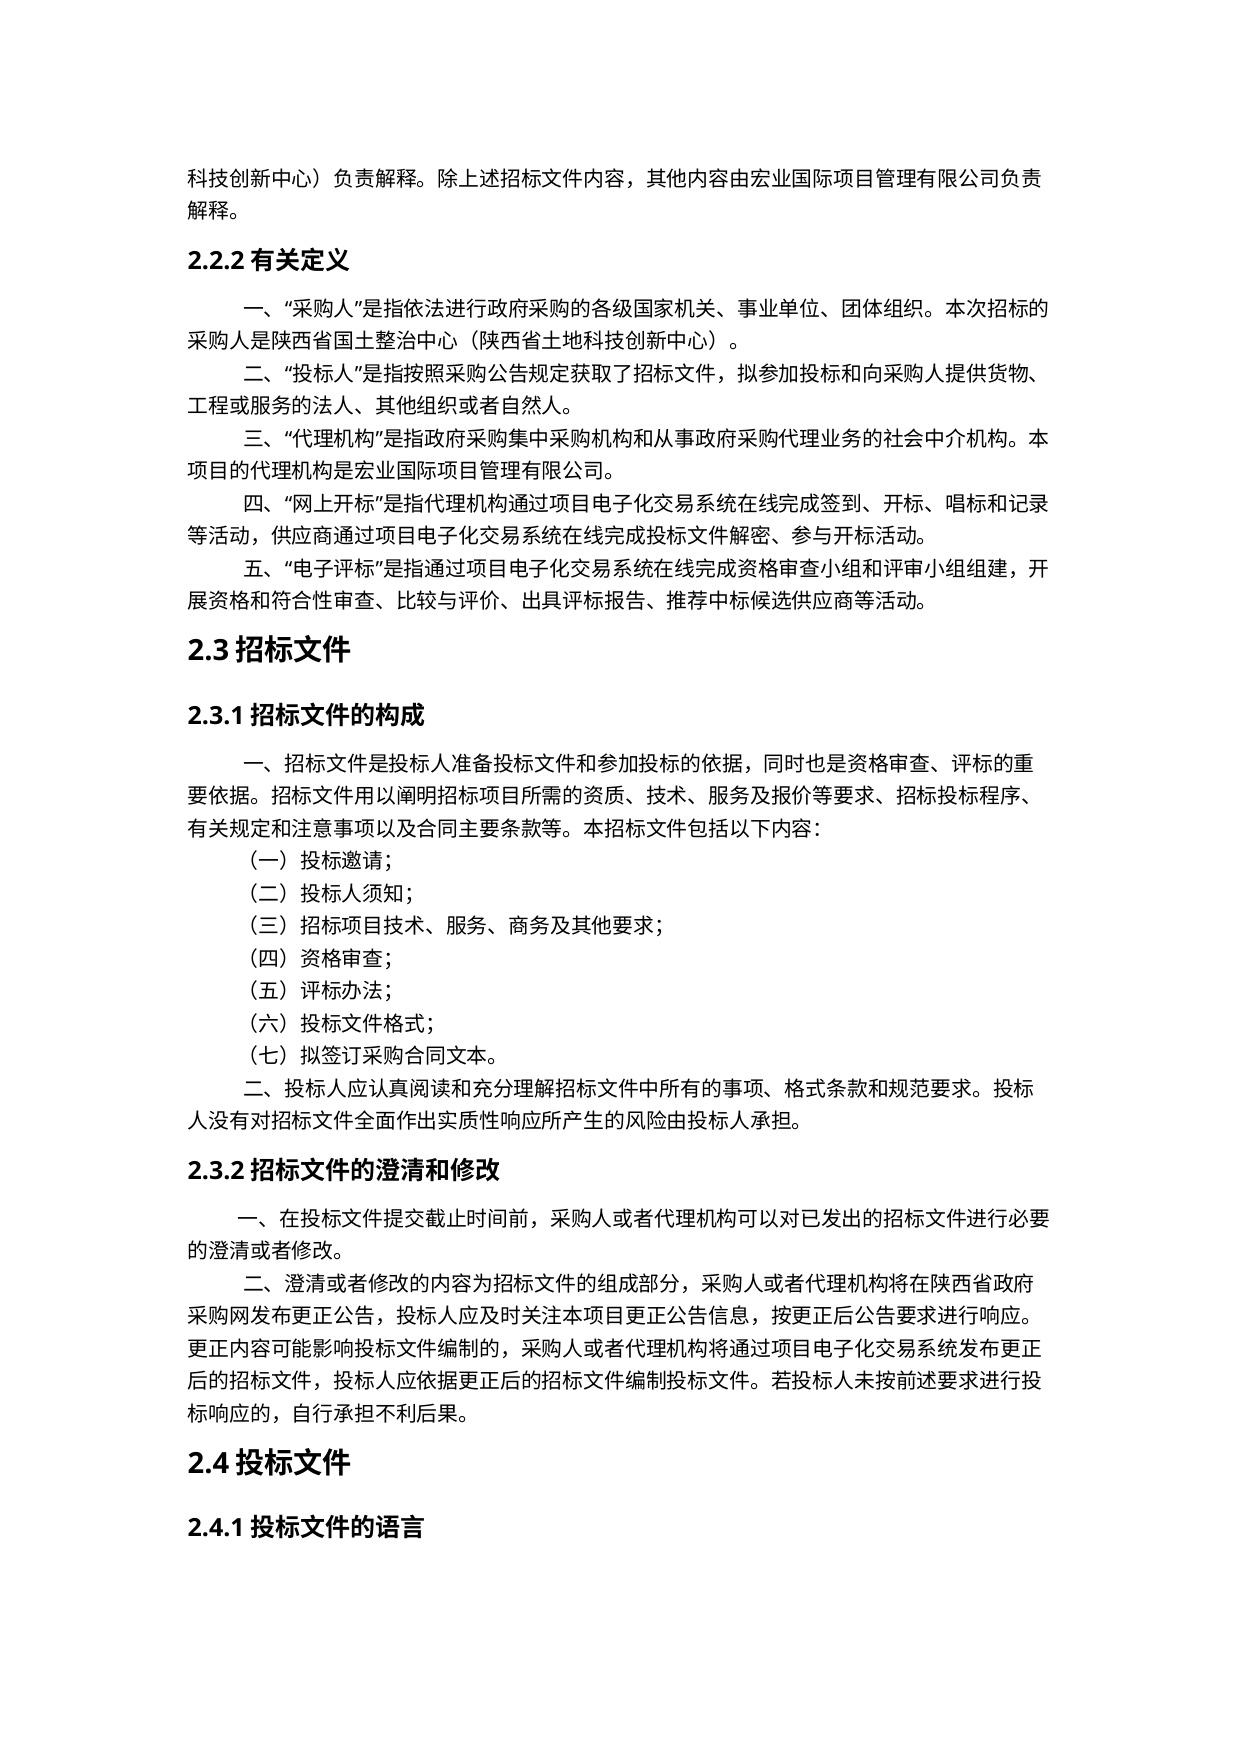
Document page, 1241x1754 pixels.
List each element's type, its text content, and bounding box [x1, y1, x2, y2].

text （五）评标办法； [187, 974, 1053, 1007]
text （三）招标项目技术、服务、商务及其他要求； [187, 909, 1053, 942]
text 二、澄清或者修改的内容为招标文件的组成部分，采购人或者代理机构将在陕西省政府采购网发布更正公告，投标人应及时关注本项目更正公告信息，按更正后公告要求进行响应。更正内容可能影响投标文件编制的，采购人或者代理机构将通过项目电子化交易系统发布更正后的招标文件，投标人应依据更正后的招标文件编制投标文件。若投标人未按前述要求进行投标响应的，自行承担不利后果。 [187, 1267, 1053, 1429]
text 2.2.2有关定义 [187, 227, 1053, 292]
text 2.3.1招标文件的构成 [187, 682, 1053, 747]
text 二、投标人应认真阅读和充分理解招标文件中所有的事项、格式条款和规范要求。投标人没有对招标文件全面作出实质性响应所产生的风险由投标人承担。 [187, 1072, 1053, 1137]
text 2.4.1投标文件的语言 [187, 1494, 1053, 1559]
text （一）投标邀请； [187, 844, 1053, 877]
text 2.3招标文件 [187, 617, 1053, 682]
text 一、在投标文件提交截止时间前，采购人或者代理机构可以对已发出的招标文件进行必要的澄清或者修改。 [187, 1202, 1053, 1267]
text 二、“投标人”是指按照采购公告规定获取了招标文件，拟参加投标和向采购人提供货物、工程或服务的法人、其他组织或者自然人。 [187, 357, 1053, 422]
text （四）资格审查； [187, 942, 1053, 974]
text 三、“代理机构”是指政府采购集中采购机构和从事政府采购代理业务的社会中介机构。本项目的代理机构是宏业国际项目管理有限公司。 [187, 422, 1053, 487]
text 一、招标文件是投标人准备投标文件和参加投标的依据，同时也是资格审查、评标的重要依据。招标文件用以阐明招标项目所需的资质、技术、服务及报价等要求、招标投标程序、有关规定和注意事项以及合同主要条款等。本招标文件包括以下内容： [187, 747, 1053, 844]
text 2.4投标文件 [187, 1429, 1053, 1494]
text （二）投标人须知； [187, 877, 1053, 909]
text （六）投标文件格式； [187, 1007, 1053, 1039]
text （七）拟签订采购合同文本。 [187, 1039, 1053, 1072]
text 五、“电子评标”是指通过项目电子化交易系统在线完成资格审查小组和评审小组组建，开展资格和符合性审查、比较与评价、出具评标报告、推荐中标候选供应商等活动。 [187, 552, 1053, 617]
text 四、“网上开标”是指代理机构通过项目电子化交易系统在线完成签到、开标、唱标和记录等活动，供应商通过项目电子化交易系统在线完成投标文件解密、参与开标活动。 [187, 487, 1053, 552]
text 2.3.2招标文件的澄清和修改 [187, 1137, 1053, 1202]
text 一、“采购人”是指依法进行政府采购的各级国家机关、事业单位、团体组织。本次招标的采购人是陕西省国土整治中心（陕西省土地科技创新中心）。 [187, 292, 1053, 357]
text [187, 162, 1053, 227]
